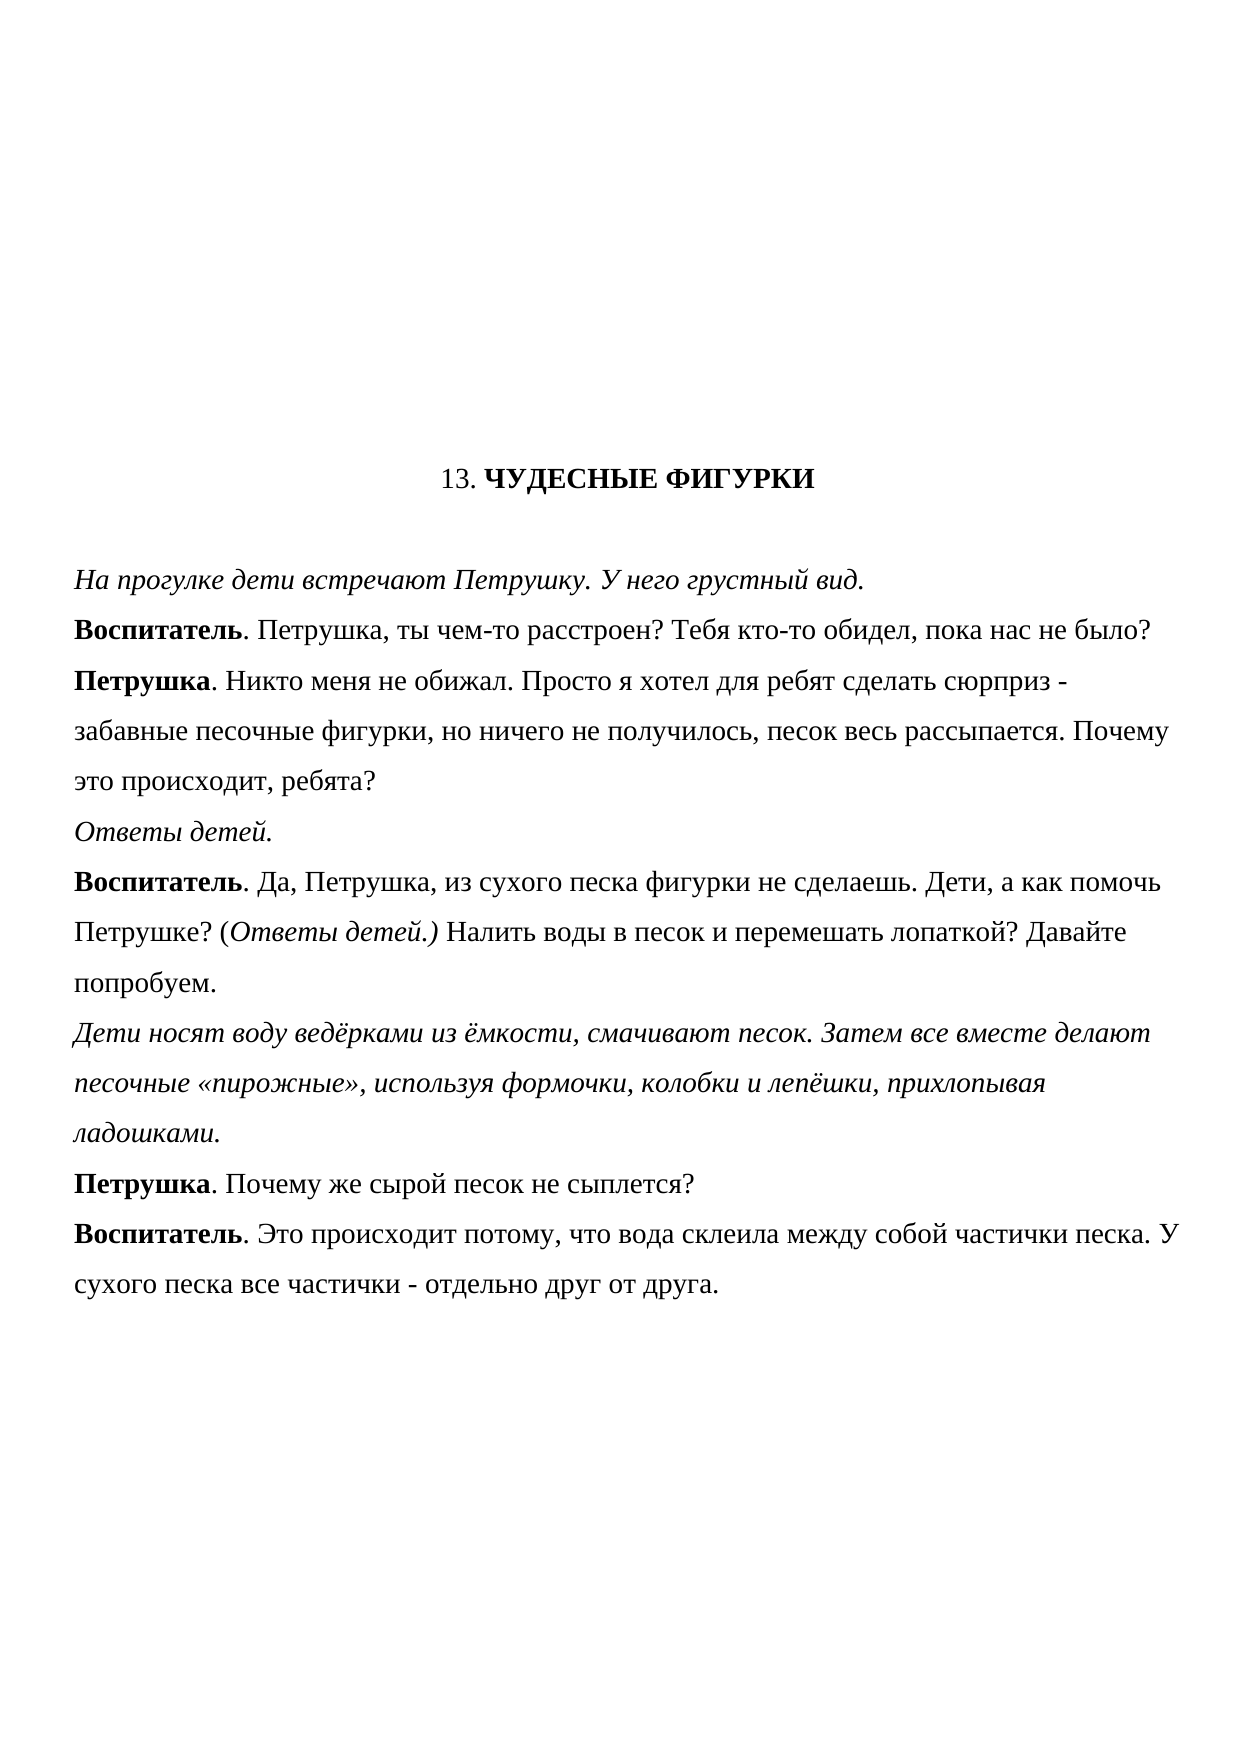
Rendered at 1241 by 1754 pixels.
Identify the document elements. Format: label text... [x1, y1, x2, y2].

text Воспитатель. Да, Петрушка, из сухого песка фигурки не сделаешь. Дети, а как помочь Петрушке? (Ответы детей.) Налить воды в песок и перемешать лопаткой? Давайте попробуем. [74, 864, 1181, 998]
text Петрушка. Никто меня не обижал. Просто я хотел для ребят сделать сюрприз - забавные песочные фигурки, но ничего не получилось, песок весь рассыпается. Почему это происходит, ребята? [74, 663, 1181, 797]
text Дети носят воду ведёрками из ёмкости, смачивают песок. Затем все вместе делают песочные «пирожные», используя формочки, колобки и лепёшки, прихлопывая ладошками. [74, 1015, 1181, 1149]
text Воспитатель. Это происходит потому, что вода склеила между собой частички песка. У сухого песка все частички - отдельно друг от друга. [74, 1216, 1181, 1300]
text На прогулке дети встречают Петрушку. У него грустный вид. [74, 562, 1181, 596]
text 13. ЧУДЕСНЫЕ ФИГУРКИ [74, 462, 1181, 495]
text Ответы детей. [74, 814, 1181, 847]
text Воспитатель. Петрушка, ты чем-то расстроен? Тебя кто-то обидел, пока нас не было? [74, 612, 1181, 646]
text Петрушка. Почему же сырой песок не сыплется? [74, 1166, 1181, 1199]
